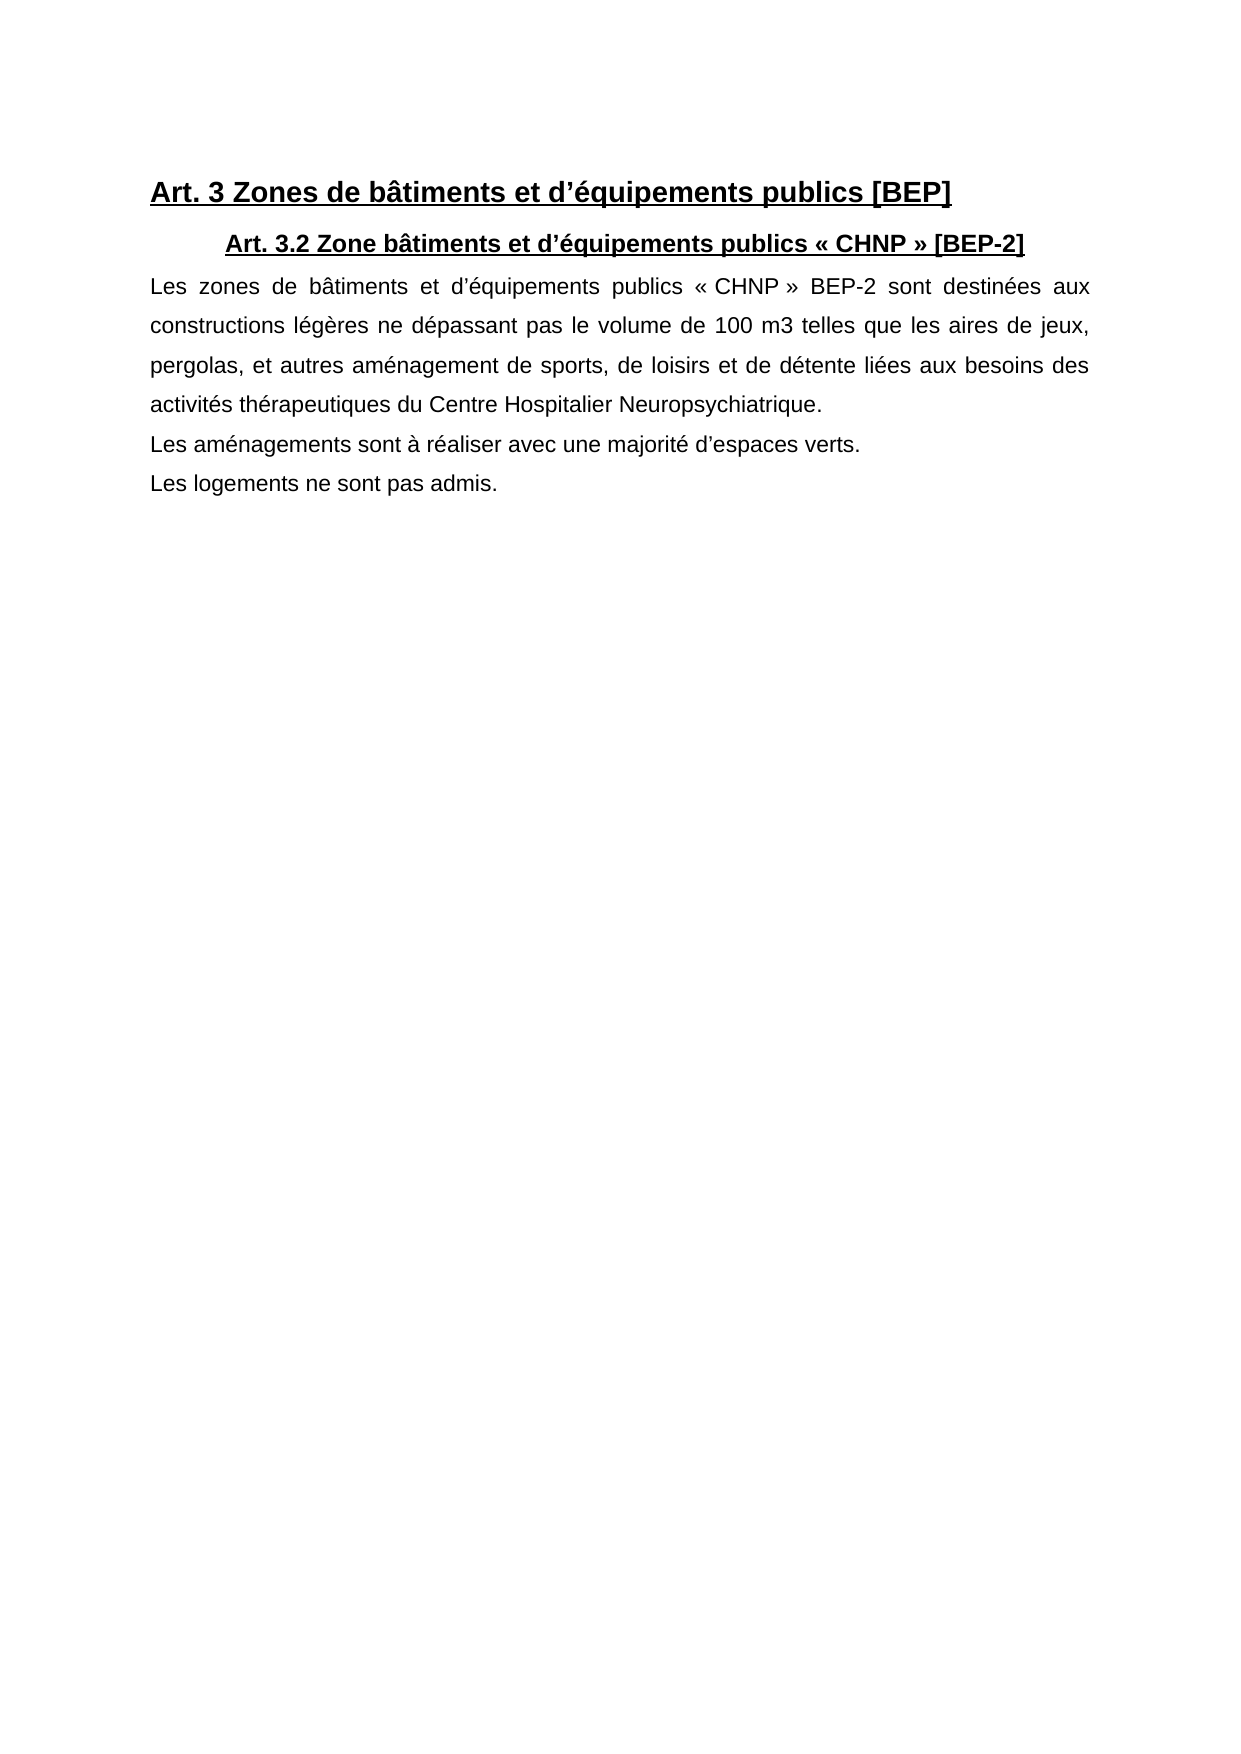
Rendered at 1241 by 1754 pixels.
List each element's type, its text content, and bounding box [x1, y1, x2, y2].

text Les zones de bâtiments et d’équipements publics « CHNP » BEP-2 sont destinées aux constructions légères ne dépassant pas le volume de 100 m3 telles que les aires de jeux, pergolas, et autres aménagement de sports, de loisirs et de détente liées aux besoins des activités thérapeutiques du Centre Hospitalier Neuropsychiatrique. [150, 273, 1090, 417]
text Les aménagements sont à réaliser avec une majorité d’espaces verts. [150, 431, 1090, 457]
text Les logements ne sont pas admis. [150, 470, 1090, 496]
subtitle Art. 3 Zones de bâtiments et d’équipements publics [BEP] [150, 175, 1090, 208]
subtitle Art. 3.2 Zone bâtiments et d’équipements publics « CHNP » [BEP-2] [225, 229, 1090, 258]
